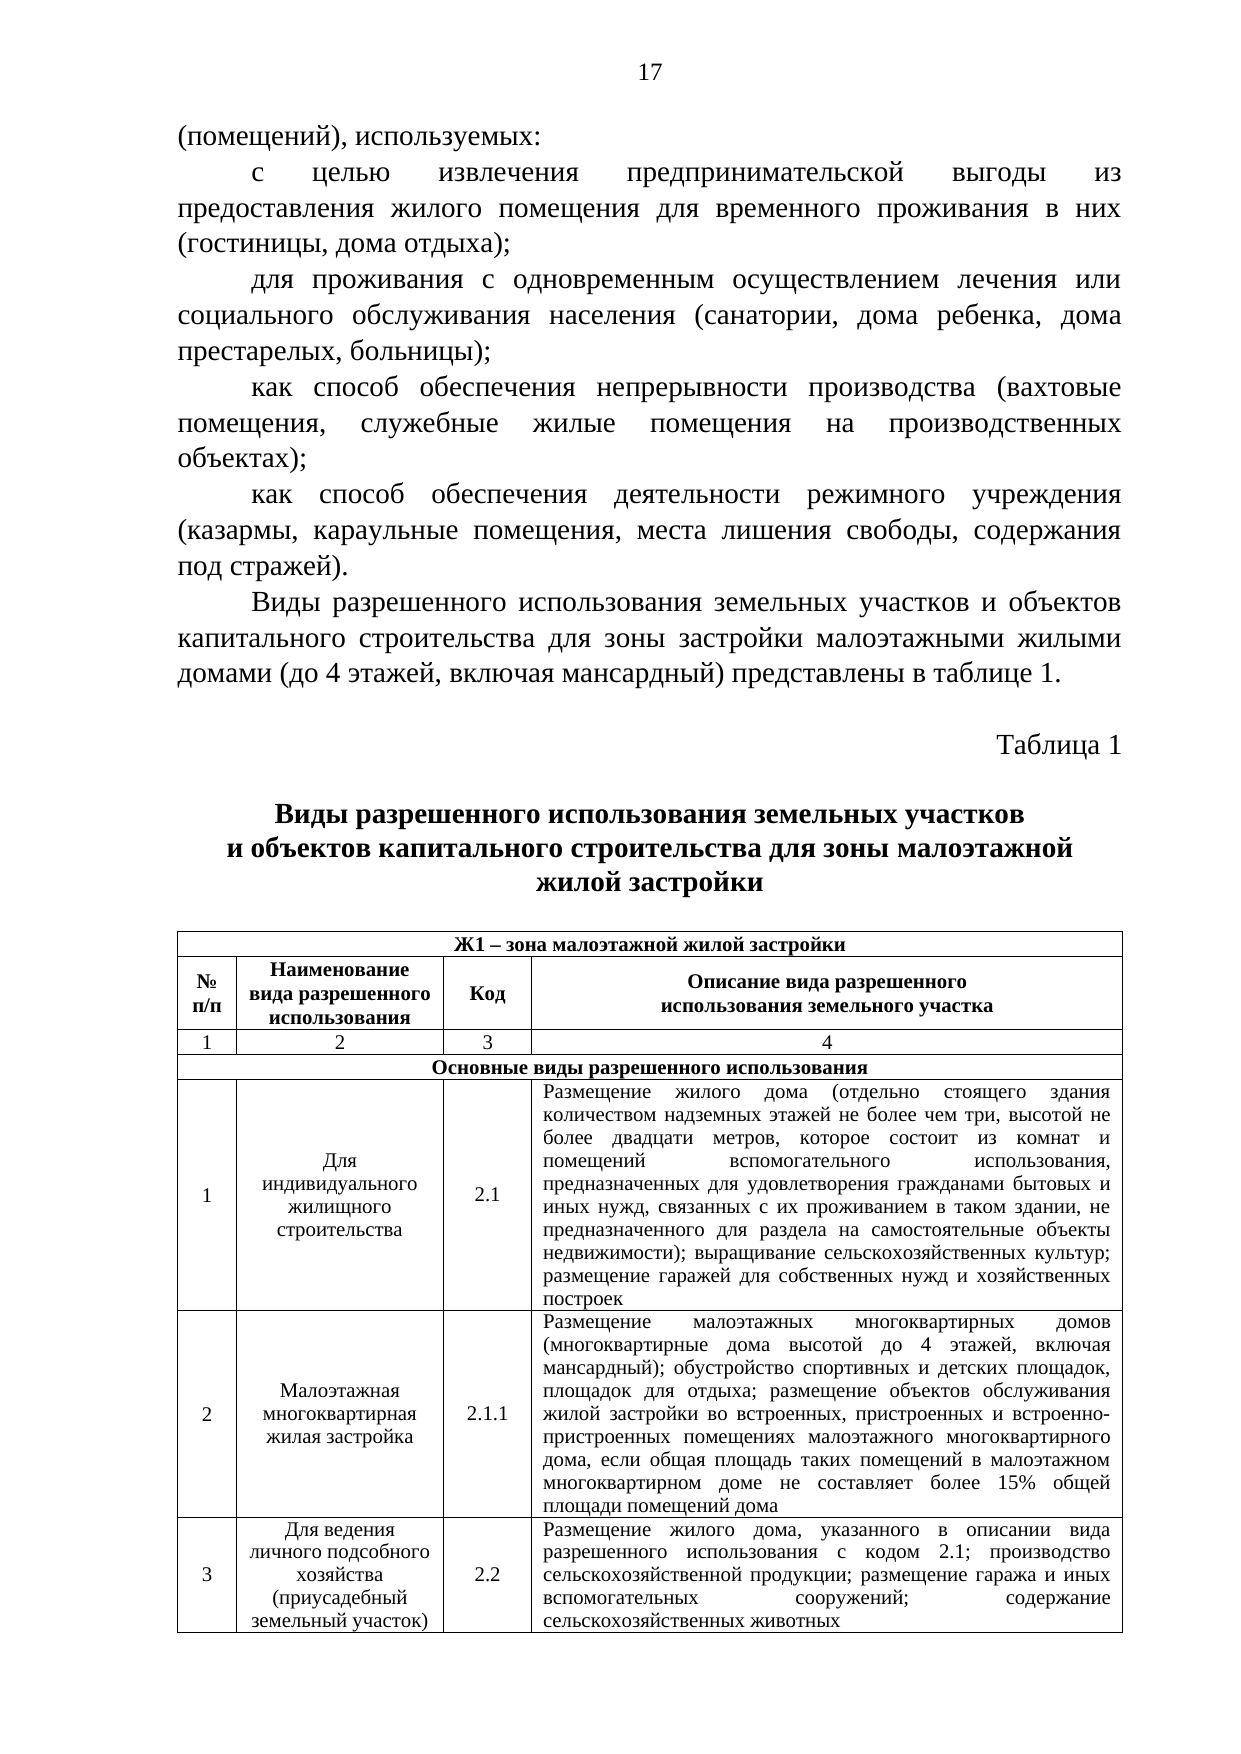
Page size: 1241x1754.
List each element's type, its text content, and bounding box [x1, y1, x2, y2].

table_cell 2.2 [444, 1518, 531, 1632]
table_cell Основные виды разрешенного использования [178, 1055, 1122, 1079]
table_cell 3 [178, 1518, 236, 1632]
table_cell 2.1 [444, 1080, 531, 1309]
table_cell Размещение жилого дома (отдельно стоящего здания количеством надземных этажей не более чем три, высотой не более двадцати метров, которое состоит из комнат и помещений вспомогательного использования, предназначенных для удовлетворения гражданами бытовых и иных нужд, связанных с их проживанием в таком здании, не предназначенного для раздела на самостоятельные объекты недвижимости); выращивание сельскохозяйственных культур; размещение гаражей для собственных нужд и хозяйственных построек [532, 1080, 1122, 1309]
text с целью извлечения предпринимательской выгоды из предоставления жилого помещения для временного проживания в них (гостиницы, дома отдыха); [177, 154, 1122, 259]
table_cell Размещение жилого дома, указанного в описании вида разрешенного использования с кодом 2.1; производство сельскохозяйственной продукции; размещение гаража и иных вспомогательных сооружений; содержание сельскохозяйственных животных [532, 1518, 1122, 1632]
table_cell Для индивидуального жилищного строительства [237, 1080, 443, 1309]
table_cell Код [444, 957, 531, 1029]
text Виды разрешенного использования земельных участков [177, 797, 1122, 830]
table_cell 1 [178, 1080, 236, 1309]
text жилой застройки [177, 864, 1122, 897]
table_cell Наименование вида разрешенного использования [237, 957, 443, 1029]
text как способ обеспечения непрерывности производства (вахтовые помещения, служебные жилые помещения на производственных объектах); [177, 369, 1122, 474]
table_cell Описание вида разрешенного использования земельного участка [532, 957, 1122, 1029]
table_cell Для ведения личного подсобного хозяйства (приусадебный земельный участок) [237, 1518, 443, 1632]
table_cell 3 [444, 1030, 531, 1054]
table_cell 2.1.1 [444, 1311, 531, 1517]
table_cell 2 [178, 1311, 236, 1517]
table_cell 1 [178, 1030, 236, 1054]
text Виды разрешенного использования земельных участков и объектов капитального строительства для зоны застройки малоэтажными жилыми домами (до 4 этажей, включая мансардный) представлены в таблице 1. [177, 584, 1122, 689]
text Таблица 1 [177, 727, 1122, 761]
table_cell № п/п [178, 957, 236, 1029]
table_cell 2 [237, 1030, 443, 1054]
table_cell Размещение малоэтажных многоквартирных домов (многоквартирные дома высотой до 4 этажей, включая мансардный); обустройство спортивных и детских площадок, площадок для отдыха; размещение объектов обслуживания жилой застройки во встроенных, пристроенных и встроенно-пристроенных помещениях малоэтажного многоквартирного дома, если общая площадь таких помещений в малоэтажном многоквартирном доме не составляет более 15% общей площади помещений дома [532, 1311, 1122, 1517]
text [177, 118, 1122, 152]
text для проживания с одновременным осуществлением лечения или социального обслуживания населения (санатории, дома ребенка, дома престарелых, больницы); [177, 261, 1122, 367]
table_cell 4 [532, 1030, 1122, 1054]
table_header Ж1 – зона малоэтажной жилой застройки [178, 932, 1122, 956]
table_cell Малоэтажная многоквартирная жилая застройка [237, 1311, 443, 1517]
text как способ обеспечения деятельности режимного учреждения (казармы, караульные помещения, места лишения свободы, содержания под стражей). [177, 476, 1122, 582]
text и объектов капитального строительства для зоны малоэтажной [177, 830, 1122, 864]
